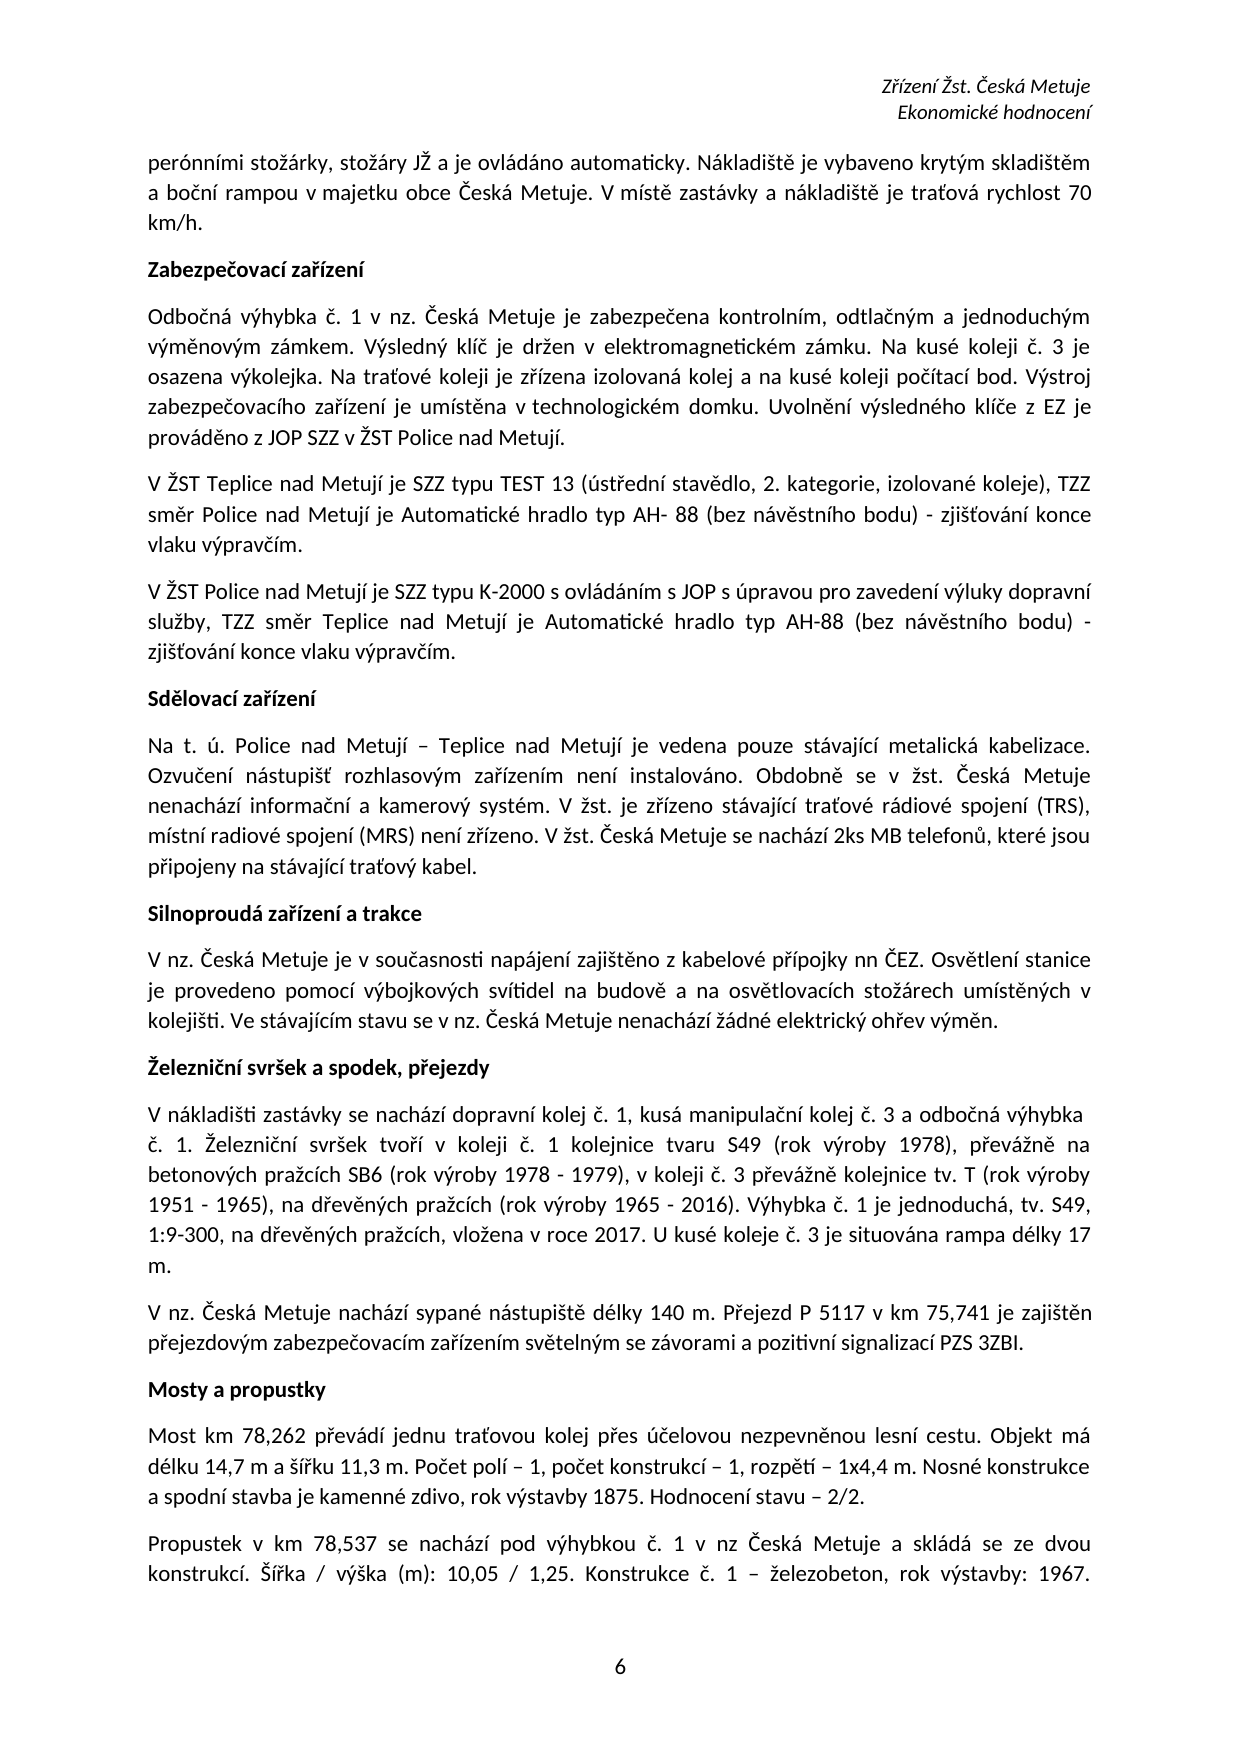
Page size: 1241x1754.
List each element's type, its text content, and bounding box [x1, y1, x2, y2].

text Na t. ú. Police nad Metují – Teplice nad Metují je vedena pouze stávající metalická kabelizace. Ozvučení nástupišť rozhlasovým zařízením není instalováno. Obdobně se v žst. Česká Metuje nenachází informační a kamerový systém. V žst. je zřízeno stávající traťové rádiové spojení (TRS), místní radiové spojení (MRS) není zřízeno. V žst. Česká Metuje se nachází 2ks MB telefonů, které jsou připojeny na stávající traťový kabel. [148, 731, 1093, 880]
text Mosty a propustky [148, 1375, 1093, 1403]
text V nz. Česká Metuje je v současnosti napájení zajištěno z kabelové přípojky nn ČEZ. Osvětlení stanice je provedeno pomocí výbojkových svítidel na budově a na osvětlovacích stožárech umístěných v kolejišti. Ve stávajícím stavu se v nz. Česká Metuje nenachází žádné elektrický ohřev výměn. [148, 946, 1093, 1034]
text V nz. Česká Metuje nachází sypané nástupiště délky 140 m. Přejezd P 5117 v km 75,741 je zajištěn přejezdovým zabezpečovacím zařízením světelným se závorami a pozitivní signalizací PZS 3ZBI. [148, 1298, 1093, 1356]
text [148, 1529, 1093, 1587]
text Železniční svršek a spodek, přejezdy [148, 1053, 1093, 1081]
text Sdělovací zařízení [148, 684, 1093, 712]
text Silnoproudá zařízení a trakce [148, 899, 1093, 927]
text Zabezpečovací zařízení [148, 255, 1093, 283]
text V ŽST Teplice nad Metují je SZZ typu TEST 13 (ústřední stavědlo, 2. kategorie, izolované koleje), TZZ směr Police nad Metují je Automatické hradlo typ AH- 88 (bez návěstního bodu) - zjišťování konce vlaku výpravčím. [148, 469, 1093, 558]
text V ŽST Police nad Metují je SZZ typu K-2000 s ovládáním s JOP s úpravou pro zavedení výluky dopravní služby, TZZ směr Teplice nad Metují je Automatické hradlo typ AH-88 (bez návěstního bodu) - zjišťování konce vlaku výpravčím. [148, 577, 1093, 665]
text V nákladišti zastávky se nachází dopravní kolej č. 1, kusá manipulační kolej č. 3 a odbočná výhybka č. 1. Železniční svršek tvoří v koleji č. 1 kolejnice tvaru S49 (rok výroby 1978), převážně na betonových pražcích SB6 (rok výroby 1978 - 1979), v koleji č. 3 převážně kolejnice tv. T (rok výroby 1951 - 1965), na dřevěných pražcích (rok výroby 1965 - 2016). Výhybka č. 1 je jednoduchá, tv. S49, 1:9-300, na dřevěných pražcích, vložena v roce 2017. U kusé koleje č. 3 je situována rampa délky 17 m. [148, 1100, 1093, 1279]
text Most km 78,262 převádí jednu traťovou kolej přes účelovou nezpevněnou lesní cestu. Objekt má délku 14,7 m a šířku 11,3 m. Počet polí – 1, počet konstrukcí – 1, rozpětí – 1x4,4 m. Nosné konstrukce a spodní stavba je kamenné zdivo, rok výstavby 1875. Hodnocení stavu – 2/2. [148, 1422, 1093, 1510]
text Odbočná výhybka č. 1 v nz. Česká Metuje je zabezpečena kontrolním, odtlačným a jednoduchým výměnovým zámkem. Výsledný klíč je držen v elektromagnetickém zámku. Na kusé koleji č. 3 je osazena výkolejka. Na traťové koleji je zřízena izolovaná kolej a na kusé koleji počítací bod. Výstroj zabezpečovacího zařízení je umístěna v technologickém domku. Uvolnění výsledného klíče z EZ je prováděno z JOP SZZ v ŽST Police nad Metují. [148, 302, 1093, 451]
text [148, 148, 1093, 236]
